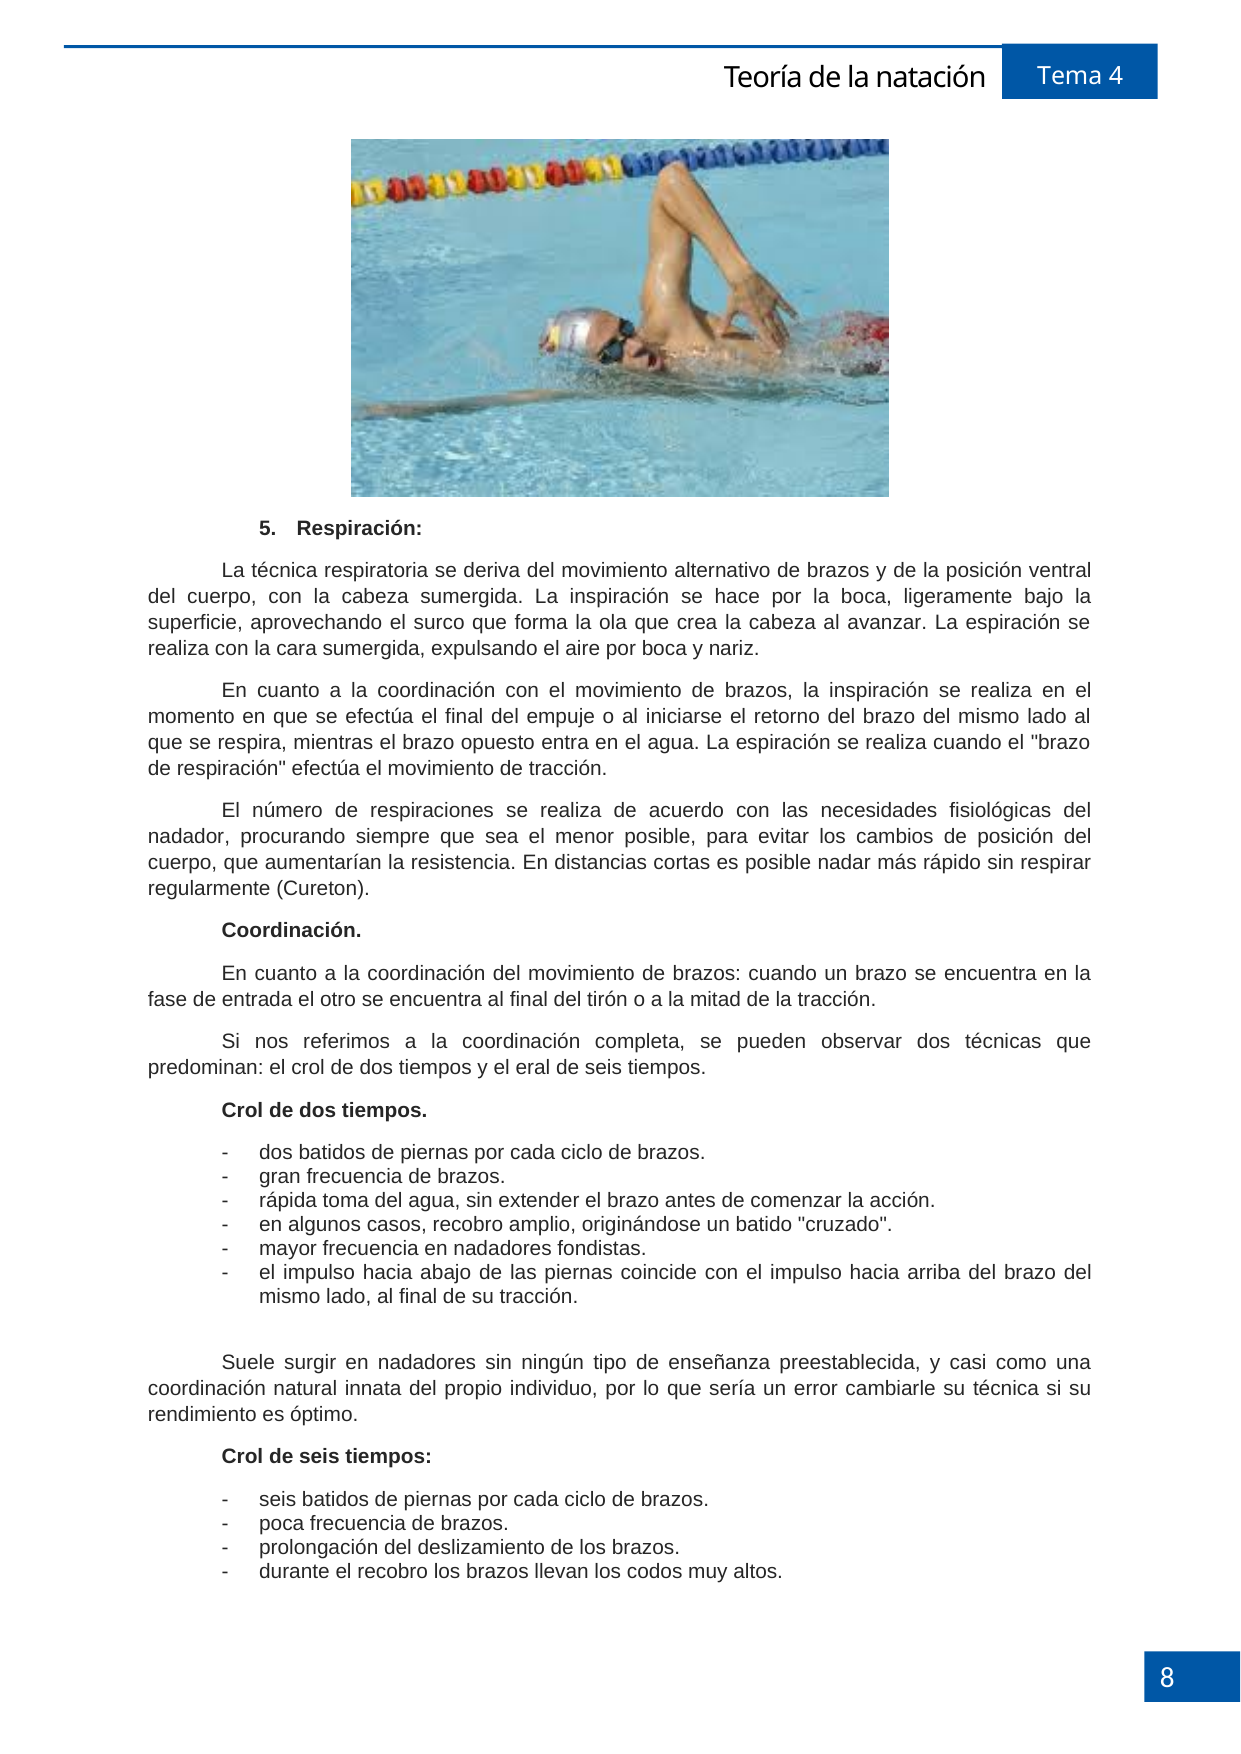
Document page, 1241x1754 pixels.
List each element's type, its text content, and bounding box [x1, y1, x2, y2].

list en algunos casos, recobro amplio, originándose un batido "cruzado". [221, 1212, 1092, 1236]
text En cuanto a la coordinación con el movimiento de brazos, la inspiración se realiza en el momento en que se efectúa el final del empuje o al iniciarse el retorno del brazo del mismo lado al que se respira, mientras el brazo opuesto entra en el agua. La espiración se realiza cuando el "brazo de respiración" efectúa el movimiento de tracción. [148, 678, 1092, 780]
text La técnica respiratoria se deriva del movimiento alternativo de brazos y de la posición ventral del cuerpo, con la cabeza sumergida. La inspiración se hace por la boca, ligeramente bajo la superficie, aprovechando el surco que forma la ola que crea la cabeza al avanzar. La espiración se realiza con la cara sumergida, expulsando el aire por boca y nariz. [148, 558, 1092, 660]
list gran frecuencia de brazos. [221, 1164, 1092, 1188]
text Crol de dos tiempos. [148, 1097, 1092, 1121]
list rápida toma del agua, sin extender el brazo antes de comenzar la acción. [221, 1188, 1092, 1212]
picture [351, 139, 889, 497]
list poca frecuencia de brazos. [221, 1511, 1092, 1535]
text Crol de seis tiempos: [148, 1444, 1092, 1468]
list seis batidos de piernas por cada ciclo de brazos. [221, 1487, 1092, 1511]
text En cuanto a la coordinación del movimiento de brazos: cuando un brazo se encuentra en la fase de entrada el otro se encuentra al final del tirón o a la mitad de la tracción. [148, 961, 1092, 1011]
list prolongación del deslizamiento de los brazos. [221, 1535, 1092, 1559]
text Si nos referimos a la coordinación completa, se pueden observar dos técnicas que predominan: el crol de dos tiempos y el eral de seis tiempos. [148, 1029, 1092, 1079]
list durante el recobro los brazos llevan los codos muy altos. [221, 1559, 1092, 1583]
list el impulso hacia abajo de las piernas coincide con el impulso hacia arriba del brazo del mismo lado, al final de su tracción. [221, 1260, 1092, 1308]
text Suele surgir en nadadores sin ningún tipo de enseñanza preestablecida, y casi como una coordinación natural innata del propio individuo, por lo que sería un error cambiarle su técnica si su rendimiento es óptimo. [148, 1350, 1092, 1426]
list mayor frecuencia en nadadores fondistas. [221, 1236, 1092, 1260]
text Coordinación. [148, 918, 1092, 942]
list dos batidos de piernas por cada ciclo de brazos. [221, 1140, 1092, 1164]
list Respiración: [259, 516, 1092, 540]
text El número de respiraciones se realiza de acuerdo con las necesidades fisiológicas del nadador, procurando siempre que sea el menor posible, para evitar los cambios de posición del cuerpo, que aumentarían la resistencia. En distancias cortas es posible nadar más rápido sin respirar regularmente (Cureton). [148, 798, 1092, 900]
